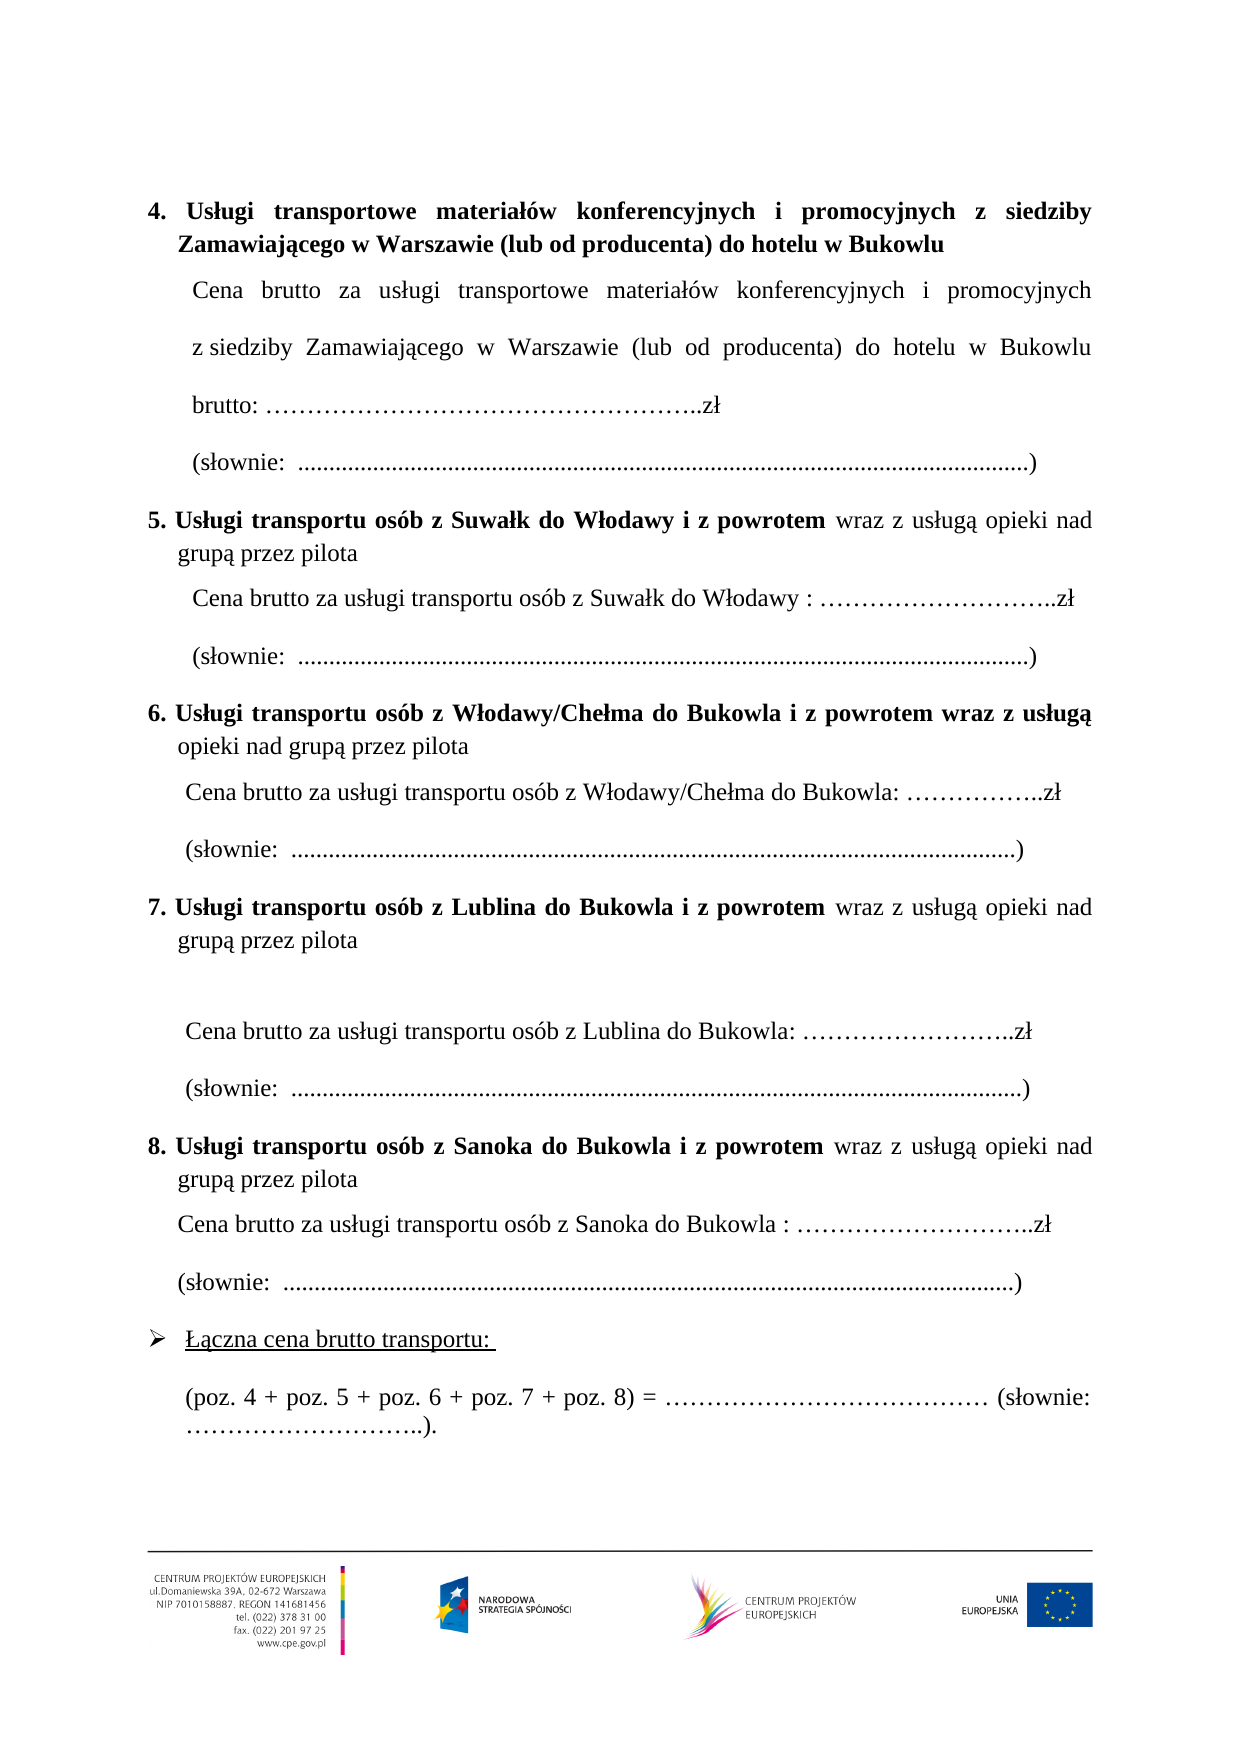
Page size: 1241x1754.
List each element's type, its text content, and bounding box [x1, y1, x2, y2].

text (słownie: .....................................................................................................................) [192, 447, 1093, 476]
text 6. Usługi transportu osób z Włodawy/Chełma do Bukowla i z powrotem wraz z usługą opieki nad grupą przez pilota [148, 698, 1093, 760]
text Cena brutto za usługi transportowe materiałów konferencyjnych i promocyjnych z siedziby Zamawiającego w Warszawie (lub od producenta) do hotelu w Bukowlu brutto: ……………………………………………..zł [192, 275, 1093, 418]
text Cena brutto za usługi transportu osób z Włodawy/Chełma do Bukowla: ……………..zł [185, 777, 1093, 806]
text (słownie: .....................................................................................................................) [177, 641, 1093, 669]
text 4. Usługi transportowe materiałów konferencyjnych i promocyjnych z siedziby Zamawiającego w Warszawie (lub od producenta) do hotelu w Bukowlu [148, 196, 1093, 258]
text Cena brutto za usługi transportu osób z Suwałk do Włodawy : ………………………..zł [192, 583, 1093, 612]
text Cena brutto za usługi transportu osób z Sanoka do Bukowla : ………………………..zł [177, 1209, 1093, 1238]
text (słownie: ....................................................................................................................) [185, 834, 1093, 863]
text (słownie: .....................................................................................................................) [148, 1267, 1093, 1296]
text 7. Usługi transportu osób z Lublina do Bukowla i z powrotem wraz z usługą opieki nad grupą przez pilota [148, 892, 1093, 953]
list Łączna cena brutto transportu: [148, 1324, 1093, 1353]
text 5. Usługi transportu osób z Suwałk do Włodawy i z powrotem wraz z usługą opieki nad grupą przez pilota [148, 505, 1093, 566]
text (poz. 4 + poz. 5 + poz. 6 + poz. 7 + poz. 8) = ………………………………… (słownie: ………………………..). [185, 1382, 1093, 1439]
text Cena brutto za usługi transportu osób z Lublina do Bukowla: ……………………..zł [185, 1016, 1093, 1044]
text 8. Usługi transportu osób z Sanoka do Bukowla i z powrotem wraz z usługą opieki nad grupą przez pilota [148, 1131, 1093, 1193]
text (słownie: .....................................................................................................................) [185, 1073, 1093, 1102]
picture [147, 1550, 1093, 1655]
